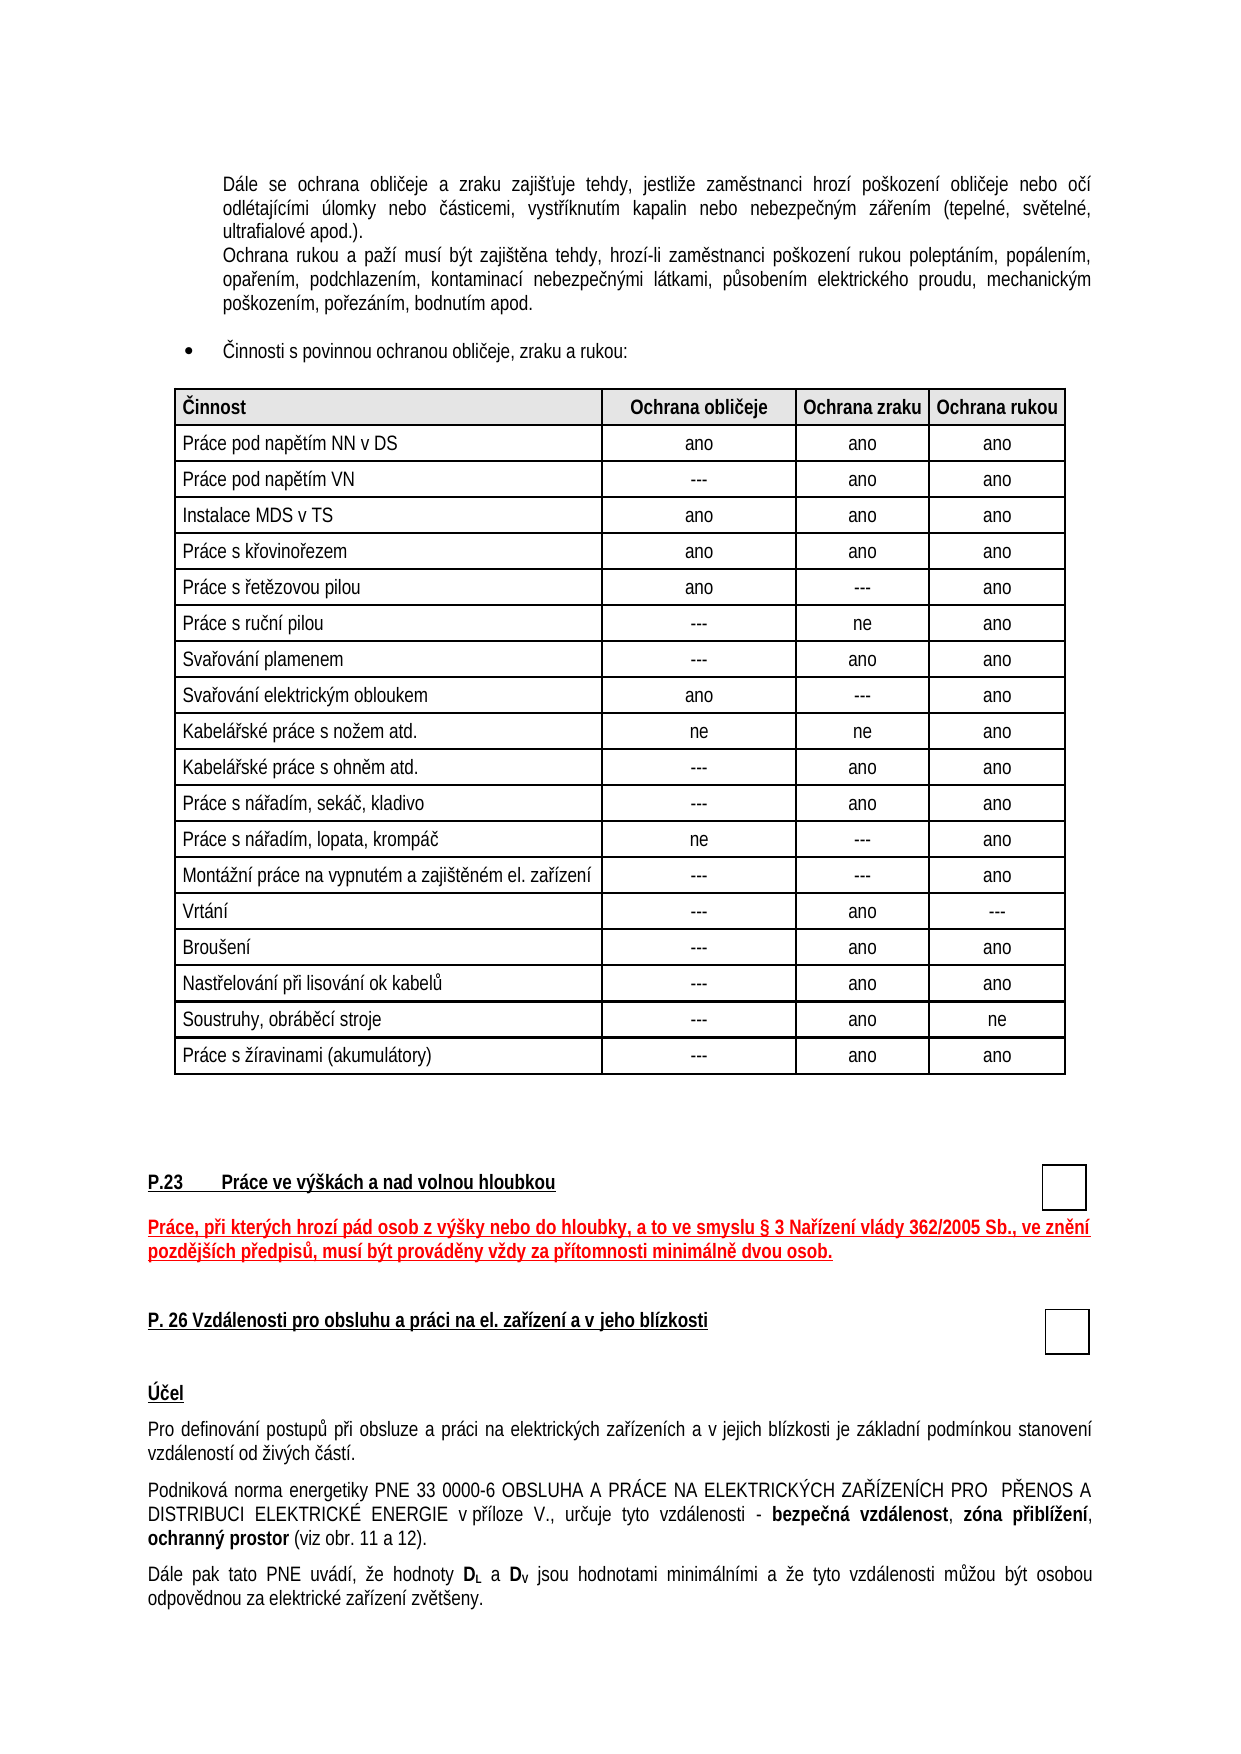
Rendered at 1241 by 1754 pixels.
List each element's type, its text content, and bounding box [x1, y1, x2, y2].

table_cell ano [797, 966, 928, 1000]
table_cell --- [797, 822, 928, 856]
table_cell --- [603, 894, 795, 928]
table_cell ano [930, 858, 1064, 892]
table_cell --- [603, 750, 795, 784]
table_cell ano [797, 750, 928, 784]
list Činnosti s povinnou ochranou obličeje, zraku a rukou: [185, 339, 1093, 363]
table_cell Práce s žíravinami (akumulátory) [176, 1039, 601, 1072]
table_cell ano [930, 750, 1064, 784]
text Práce, při kterých hrozí pád osob z výšky nebo do hloubky, a to ve smyslu § 3 Nařízení vlády 362/2005 Sb., ve znění pozdějších předpisů, musí být prováděny vždy za přítomnosti minimálně dvou osob. [148, 1215, 1093, 1287]
table_cell Práce s ruční pilou [176, 606, 601, 640]
table_cell --- [603, 1039, 795, 1072]
table_cell ano [797, 534, 928, 568]
table_cell --- [797, 678, 928, 712]
table_cell Kabelářské práce s nožem atd. [176, 714, 601, 748]
table_cell ano [930, 678, 1064, 712]
table_cell ano [930, 570, 1064, 604]
table_cell Práce pod napětím VN [176, 462, 601, 496]
table_cell ano [603, 534, 795, 568]
table_cell --- [603, 786, 795, 820]
table_header Ochrana obličeje [603, 390, 795, 424]
table_cell --- [797, 570, 928, 604]
table_cell ne [797, 606, 928, 640]
table_cell Práce s křovinořezem [176, 534, 601, 568]
table_cell ano [930, 966, 1064, 1000]
table_header Ochrana rukou [930, 390, 1064, 424]
table_cell ano [603, 498, 795, 532]
table_cell ano [930, 1039, 1064, 1072]
table_cell --- [603, 642, 795, 676]
table_cell ano [930, 462, 1064, 496]
text Dále pak tato PNE uvádí, že hodnoty DL a DV jsou hodnotami minimálními a že tyto vzdálenosti můžou být osobou odpovědnou za elektrické zařízení zvětšeny. [148, 1562, 1093, 1610]
table_cell Kabelářské práce s ohněm atd. [176, 750, 601, 784]
table_cell Soustruhy, obráběcí stroje [176, 1003, 601, 1036]
text P. 26 Vzdálenosti pro obsluhu a práci na el. zařízení a v jeho blízkosti [148, 1308, 1093, 1332]
text P.23 Práce ve výškách a nad volnou hloubkou [148, 1170, 1042, 1194]
table_cell ne [603, 822, 795, 856]
table_header Ochrana zraku [797, 390, 928, 424]
table_cell ano [603, 426, 795, 460]
table_cell Práce s nářadím, lopata, krompáč [176, 822, 601, 856]
table_cell --- [603, 1003, 795, 1036]
table_cell Nastřelování při lisování ok kabelů [176, 966, 601, 1000]
table_cell ano [797, 894, 928, 928]
table_cell Práce pod napětím NN v DS [176, 426, 601, 460]
table_cell ano [930, 606, 1064, 640]
table_cell ano [930, 930, 1064, 964]
table_cell ano [797, 930, 928, 964]
table_cell ano [797, 1039, 928, 1072]
table_cell Svařování plamenem [176, 642, 601, 676]
table_cell Montážní práce na vypnutém a zajištěném el. zařízení [176, 858, 601, 892]
text Pro definování postupů při obsluze a práci na elektrických zařízeních a v jejich blízkosti je základní podmínkou stanovení vzdáleností od živých částí. [148, 1417, 1093, 1465]
table_cell ano [797, 642, 928, 676]
table_cell --- [930, 894, 1064, 928]
text Podniková norma energetiky PNE 33 0000-6 OBSLUHA A PRÁCE NA ELEKTRICKÝCH ZAŘÍZENÍCH PRO PŘENOS A DISTRIBUCI ELEKTRICKÉ ENERGIE v příloze V., určuje tyto vzdálenosti - bezpečná vzdálenost, zóna přiblížení, ochranný prostor (viz obr. 11 a 12). [148, 1478, 1093, 1549]
list Dále se ochrana obličeje a zraku zajišťuje tehdy, jestliže zaměstnanci hrozí poškození obličeje nebo očí odlétajícími úlomky nebo částicemi, vystříknutím kapalin nebo nebezpečným zářením (tepelné, světelné, ultrafialové apod.). [223, 172, 1093, 243]
table_cell ano [930, 822, 1064, 856]
table_cell Práce s nářadím, sekáč, kladivo [176, 786, 601, 820]
table_cell ano [797, 1003, 928, 1036]
table_cell ne [797, 714, 928, 748]
table_cell Svařování elektrickým obloukem [176, 678, 601, 712]
table_cell ano [930, 498, 1064, 532]
table_cell ano [603, 678, 795, 712]
table_cell ano [603, 570, 795, 604]
table_cell ano [797, 426, 928, 460]
table_cell --- [603, 606, 795, 640]
table_cell --- [603, 462, 795, 496]
table_cell ano [930, 534, 1064, 568]
table_cell --- [603, 930, 795, 964]
table_cell --- [797, 858, 928, 892]
table_cell --- [603, 858, 795, 892]
table_cell Broušení [176, 930, 601, 964]
table_cell --- [603, 966, 795, 1000]
table_cell ne [930, 1003, 1064, 1036]
table_cell ne [603, 714, 795, 748]
table_cell ano [797, 498, 928, 532]
table_cell ano [797, 462, 928, 496]
table_cell Práce s řetězovou pilou [176, 570, 601, 604]
table_cell ano [797, 786, 928, 820]
list Ochrana rukou a paží musí být zajištěna tehdy, hrozí-li zaměstnanci poškození rukou poleptáním, popálením, opařením, podchlazením, kontaminací nebezpečnými látkami, působením elektrického proudu, mechanickým poškozením, pořezáním, bodnutím apod. [223, 243, 1093, 315]
table_cell ano [930, 642, 1064, 676]
table_cell ano [930, 786, 1064, 820]
table_cell ano [930, 714, 1064, 748]
text Účel [148, 1381, 1093, 1405]
table_cell Vrtání [176, 894, 601, 928]
table_cell ano [930, 426, 1064, 460]
table_cell Instalace MDS v TS [176, 498, 601, 532]
table_header Činnost [176, 390, 601, 424]
